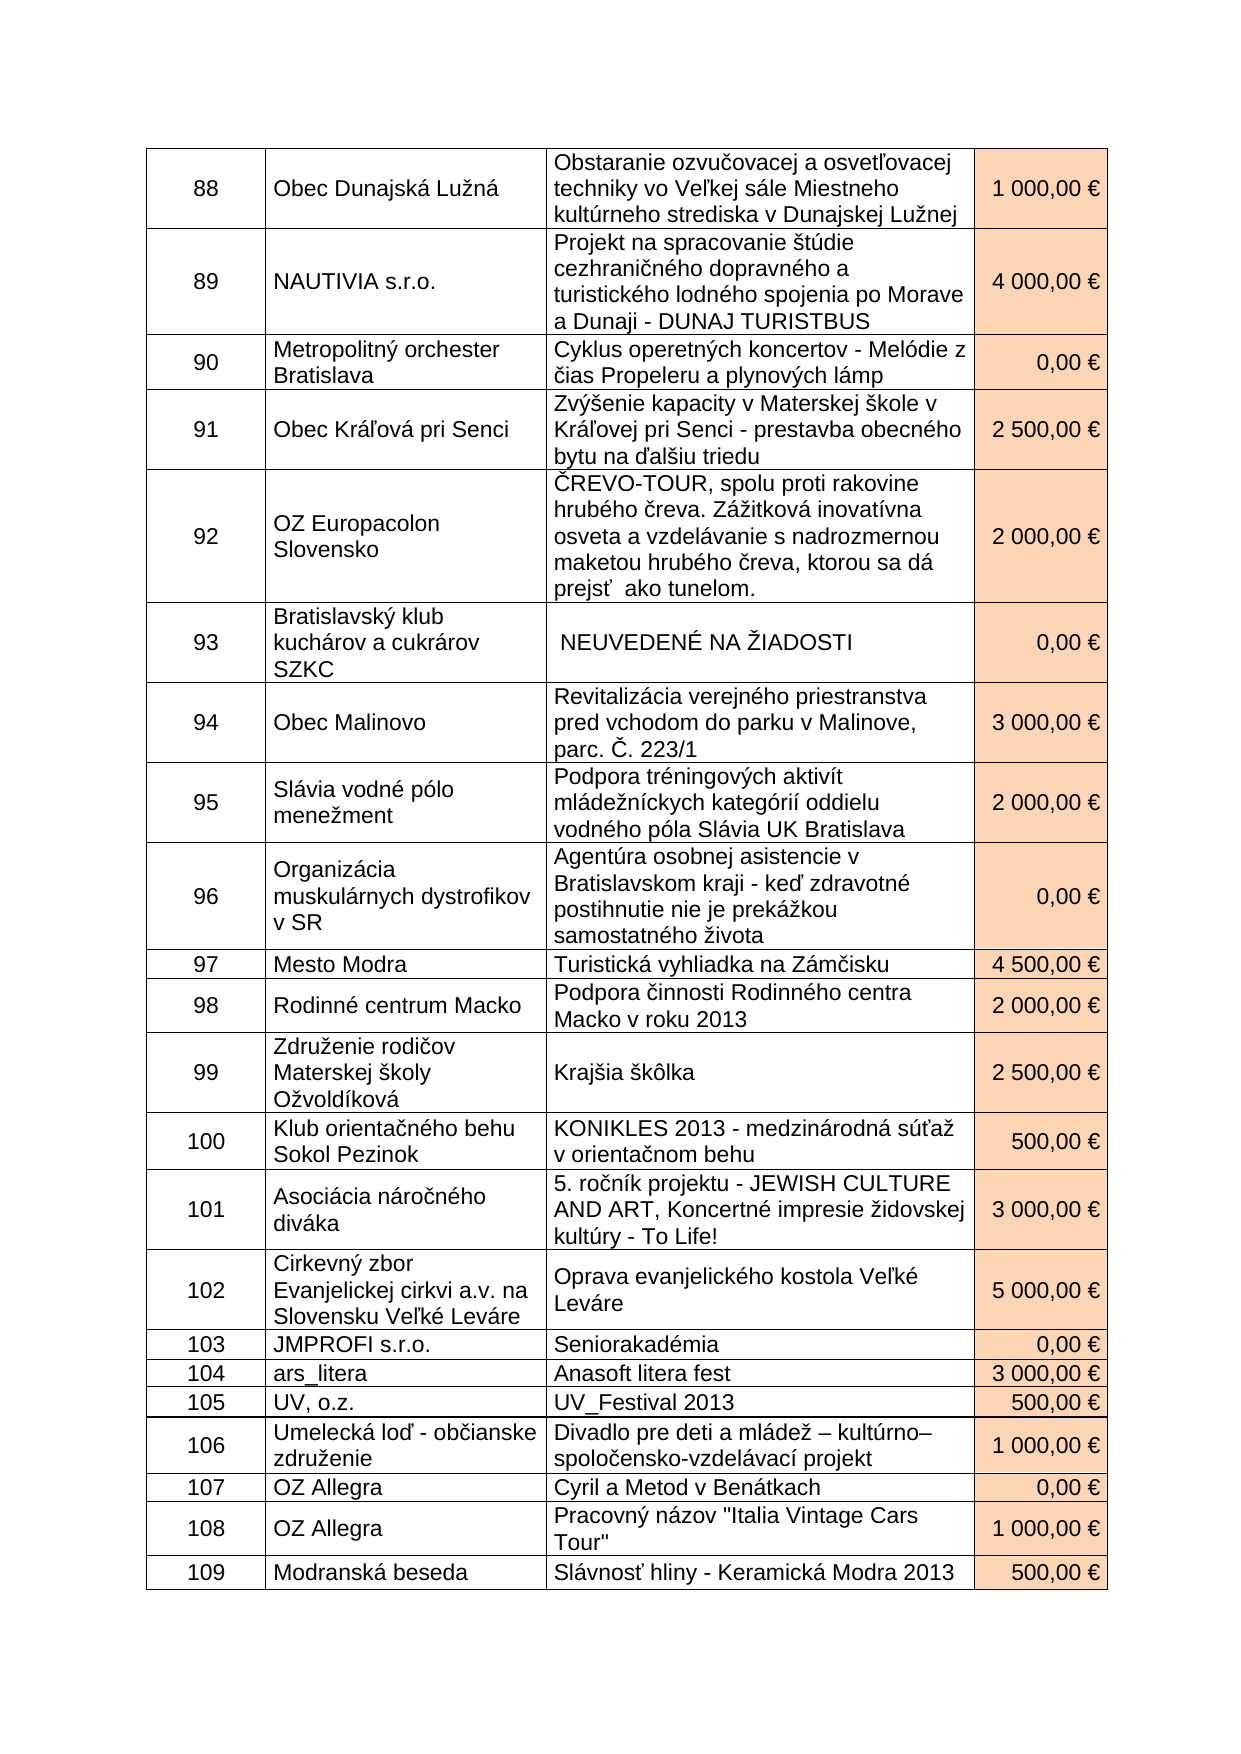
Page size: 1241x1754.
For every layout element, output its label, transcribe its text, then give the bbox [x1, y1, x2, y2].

table_cell Obec Malinovo [266, 683, 546, 762]
table_cell 2 000,00 € [975, 979, 1107, 1032]
table_cell Klub orientačného behu Sokol Pezinok [266, 1113, 546, 1169]
table_cell 102 [147, 1250, 265, 1329]
table_cell UV_Festival 2013 [547, 1387, 974, 1416]
table_cell 0,00 € [975, 843, 1107, 948]
table_cell 97 [147, 950, 265, 978]
table_cell 106 [147, 1418, 265, 1472]
table_cell Cyklus operetných koncertov - Melódie z čias Propeleru a plynových lámp [547, 335, 974, 389]
table_cell Turistická vyhliadka na Zámčisku [547, 950, 974, 978]
table_cell 91 [147, 390, 265, 469]
table_cell Modranská beseda [266, 1556, 546, 1589]
table_cell 0,00 € [975, 335, 1107, 389]
table_cell ČREVO-TOUR, spolu proti rakovine hrubého čreva. Zážitková inovatívna osveta a vzdelávanie s nadrozmernou maketou hrubého čreva, ktorou sa dá prejsť ako tunelom. [547, 470, 974, 602]
table_cell 103 [147, 1330, 265, 1359]
table_cell Mesto Modra [266, 950, 546, 978]
table_cell Seniorakadémia [547, 1330, 974, 1359]
table_cell OZ Allegra [266, 1502, 546, 1555]
table_cell 108 [147, 1502, 265, 1555]
table_cell Podpora činnosti Rodinného centra Macko v roku 2013 [547, 979, 974, 1032]
table_cell NAUTIVIA s.r.o. [266, 229, 546, 334]
table_cell Cyril a Metod v Benátkach [547, 1474, 974, 1501]
table_cell Združenie rodičov Materskej školy Ožvoldíková [266, 1033, 546, 1112]
table_cell Umelecká loď - občianske združenie [266, 1418, 546, 1472]
table_cell 107 [147, 1474, 265, 1501]
table_cell OZ Allegra [266, 1474, 546, 1501]
table_cell Revitalizácia verejného priestranstva pred vchodom do parku v Malinove, parc. Č. 223/1 [547, 683, 974, 762]
table_cell 104 [147, 1360, 265, 1386]
table_cell Krajšia škôlka [547, 1033, 974, 1112]
table_cell 3 000,00 € [975, 1170, 1107, 1249]
table_cell 5 000,00 € [975, 1250, 1107, 1329]
table_cell 1 000,00 € [975, 149, 1107, 228]
table_cell 1 000,00 € [975, 1418, 1107, 1472]
table_cell 94 [147, 683, 265, 762]
table_cell NEUVEDENÉ NA ŽIADOSTI [547, 603, 974, 682]
table_cell 2 000,00 € [975, 470, 1107, 602]
table_cell 89 [147, 229, 265, 334]
table_cell 105 [147, 1387, 265, 1416]
table_cell Slávia vodné pólo menežment [266, 763, 546, 842]
table_cell 109 [147, 1556, 265, 1589]
table_cell 500,00 € [975, 1113, 1107, 1169]
table_cell JMPROFI s.r.o. [266, 1330, 546, 1359]
table_cell Anasoft litera fest [547, 1360, 974, 1386]
table_cell 2 500,00 € [975, 1033, 1107, 1112]
table_cell Cirkevný zbor Evanjelickej cirkvi a.v. na Slovensku Veľké Leváre [266, 1250, 546, 1329]
table_cell Obec Dunajská Lužná [266, 149, 546, 228]
table_cell Organizácia muskulárnych dystrofikov v SR [266, 843, 546, 948]
table_cell 0,00 € [975, 1330, 1107, 1359]
table_cell Zvýšenie kapacity v Materskej škole v Kráľovej pri Senci - prestavba obecného bytu na ďalšiu triedu [547, 390, 974, 469]
table_cell Podpora tréningových aktivít mládežníckych kategórií oddielu vodného póla Slávia UK Bratislava [547, 763, 974, 842]
table_cell 3 000,00 € [975, 683, 1107, 762]
table_cell 90 [147, 335, 265, 389]
table_cell 5. ročník projektu - JEWISH CULTURE AND ART, Koncertné impresie židovskej kultúry - To Life! [547, 1170, 974, 1249]
table_cell Divadlo pre deti a mládež – kultúrno–spoločensko-vzdelávací projekt [547, 1418, 974, 1472]
table_cell 3 000,00 € [975, 1360, 1107, 1386]
table_cell Obstaranie ozvučovacej a osvetľovacej techniky vo Veľkej sále Miestneho kultúrneho strediska v Dunajskej Lužnej [547, 149, 974, 228]
table_cell 2 000,00 € [975, 763, 1107, 842]
table_cell UV, o.z. [266, 1387, 546, 1416]
table_cell Agentúra osobnej asistencie v Bratislavskom kraji - keď zdravotné postihnutie nie je prekážkou samostatného života [547, 843, 974, 948]
table_cell Bratislavský klub kuchárov a cukrárov SZKC [266, 603, 546, 682]
table_cell Rodinné centrum Macko [266, 979, 546, 1032]
table_cell Pracovný názov "Italia Vintage Cars Tour" [547, 1502, 974, 1555]
table_cell Slávnosť hliny - Keramická Modra 2013 [547, 1556, 974, 1589]
table_cell 98 [147, 979, 265, 1032]
table_cell 1 000,00 € [975, 1502, 1107, 1555]
table_cell Asociácia náročného diváka [266, 1170, 546, 1249]
table_cell KONIKLES 2013 - medzinárodná súťaž v orientačnom behu [547, 1113, 974, 1169]
table_cell 500,00 € [975, 1556, 1107, 1589]
table_cell 93 [147, 603, 265, 682]
table_cell 101 [147, 1170, 265, 1249]
table_cell 88 [147, 149, 265, 228]
table_cell Oprava evanjelického kostola Veľké Leváre [547, 1250, 974, 1329]
table_cell 4 500,00 € [975, 950, 1107, 978]
table_cell 0,00 € [975, 603, 1107, 682]
table_cell 95 [147, 763, 265, 842]
table_cell OZ Europacolon Slovensko [266, 470, 546, 602]
table_cell Metropolitný orchester Bratislava [266, 335, 546, 389]
table_cell Obec Kráľová pri Senci [266, 390, 546, 469]
table_cell 92 [147, 470, 265, 602]
table_cell 0,00 € [975, 1474, 1107, 1501]
table_cell 96 [147, 843, 265, 948]
table_cell 2 500,00 € [975, 390, 1107, 469]
table_cell 99 [147, 1033, 265, 1112]
table_cell ars_litera [266, 1360, 546, 1386]
table_cell 4 000,00 € [975, 229, 1107, 334]
table_cell Projekt na spracovanie štúdie cezhraničného dopravného a turistického lodného spojenia po Morave a Dunaji - DUNAJ TURISTBUS [547, 229, 974, 334]
table_cell 500,00 € [975, 1387, 1107, 1416]
table_cell 100 [147, 1113, 265, 1169]
